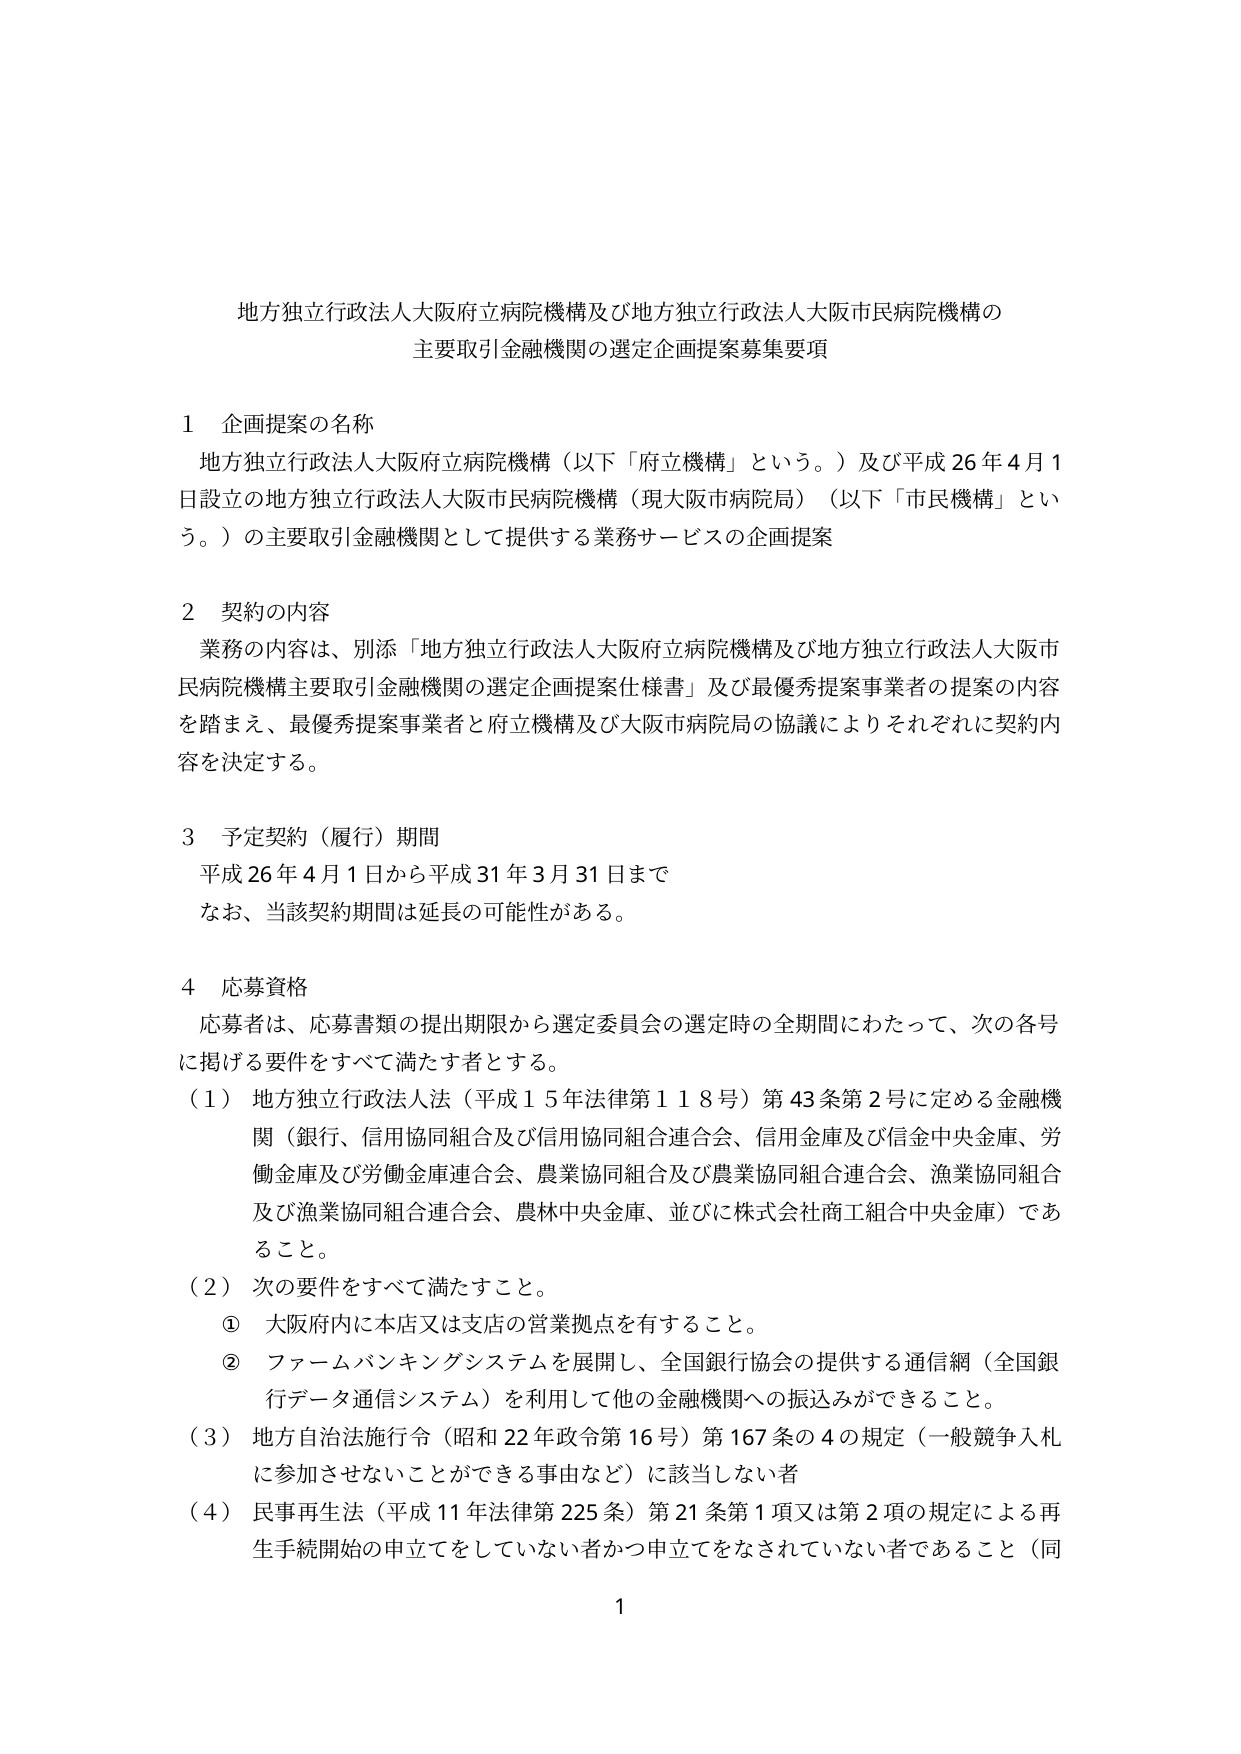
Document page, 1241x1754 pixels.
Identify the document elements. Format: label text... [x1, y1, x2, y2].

text 業務の内容は、別添「地方独立行政法人大阪府立病院機構及び地方独立行政法人大阪市民病院機構主要取引金融機関の選定企画提案仕様書」及び最優秀提案事業者の提案の内容を踏まえ、最優秀提案事業者と府立機構及び大阪市病院局の協議によりそれぞれに契約内容を決定する。 [177, 629, 1063, 779]
text なお、当該契約期間は延長の可能性がある。 [177, 892, 1063, 929]
list ファームバンキングシステムを展開し、全国銀行協会の提供する通信網（全国銀行データ通信システム）を利用して他の金融機関への振込みができること。 [221, 1342, 1063, 1417]
text 地方独立行政法人大阪府立病院機構（以下「府立機構」という。）及び平成26年4月1日設立の地方独立行政法人大阪市民病院機構（現大阪市病院局）（以下「市民機構」という。）の主要取引金融機関として提供する業務サービスの企画提案 [177, 442, 1063, 554]
list 地方自治法施行令（昭和22年政令第16号）第167条の4の規定（一般競争入札に参加させないことができる事由など）に該当しない者 [177, 1417, 1063, 1492]
text 地方独立行政法人大阪府立病院機構及び地方独立行政法人大阪市民病院機構の [177, 292, 1063, 329]
list 大阪府内に本店又は支店の営業拠点を有すること。 [221, 1304, 1063, 1342]
text １ 企画提案の名称 [177, 404, 1063, 442]
text 応募者は、応募書類の提出期限から選定委員会の選定時の全期間にわたって、次の各号に掲げる要件をすべて満たす者とする。 [177, 1004, 1063, 1079]
list 地方独立行政法人法（平成１５年法律第１１８号）第43条第2号に定める金融機関（銀行、信用協同組合及び信用協同組合連合会、信用金庫及び信金中央金庫、労働金庫及び労働金庫連合会、農業協同組合及び農業協同組合連合会、漁業協同組合及び漁業協同組合連合会、農林中央金庫、並びに株式会社商工組合中央金庫）であること。 [177, 1079, 1063, 1267]
text ４ 応募資格 [177, 967, 1063, 1004]
text ３ 予定契約（履行）期間 [177, 817, 1063, 854]
list 次の要件をすべて満たすこと。 [177, 1267, 1063, 1304]
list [177, 1492, 1063, 1567]
text ２ 契約の内容 [177, 592, 1063, 629]
text 主要取引金融機関の選定企画提案募集要項 [177, 329, 1063, 367]
text 平成26年4月1日から平成31年3月31日まで [177, 854, 1063, 892]
